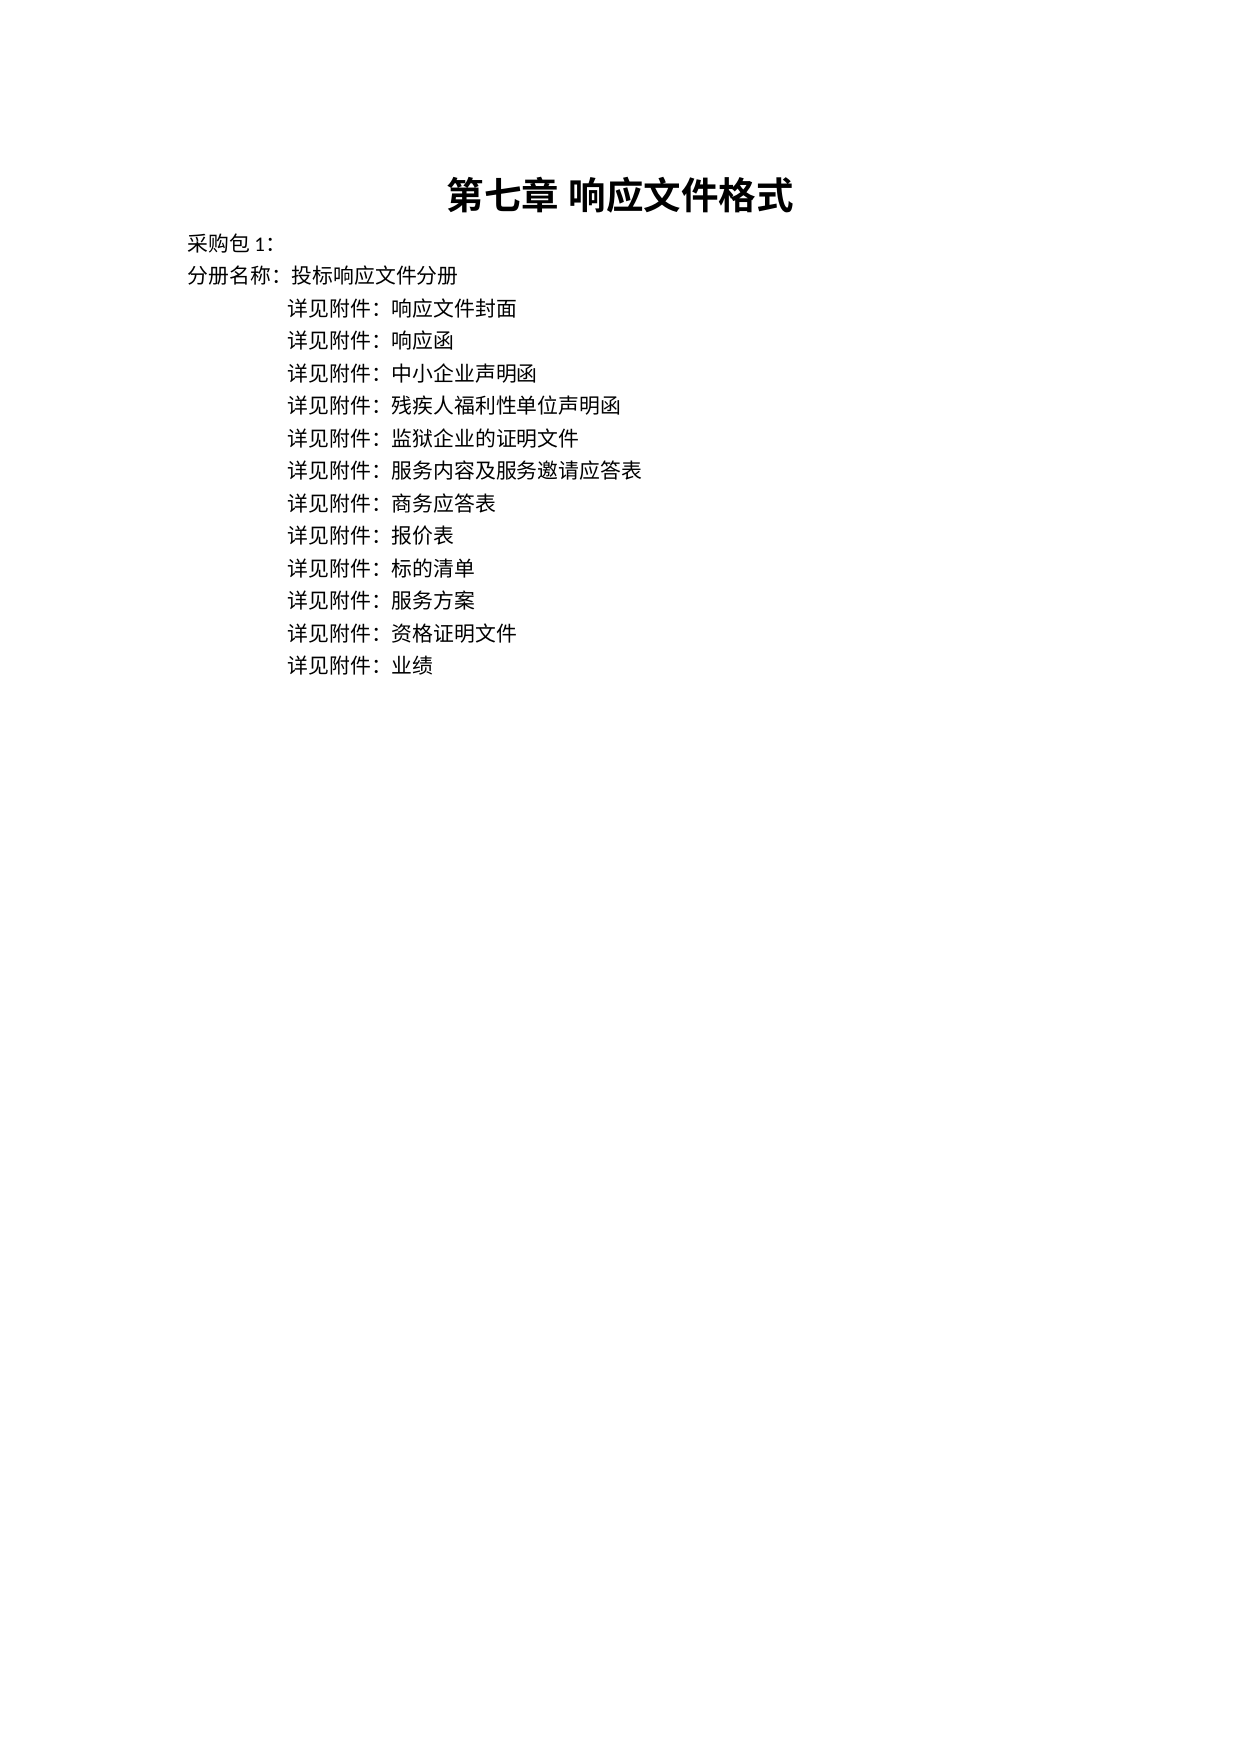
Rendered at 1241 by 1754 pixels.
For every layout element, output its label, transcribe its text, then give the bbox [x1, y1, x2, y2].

text 详见附件：业绩 [187, 649, 1053, 682]
text 详见附件：残疾人福利性单位声明函 [187, 389, 1053, 422]
text 详见附件：服务方案 [187, 584, 1053, 617]
text 分册名称：投标响应文件分册 [187, 259, 1053, 292]
text 详见附件：响应函 [187, 324, 1053, 357]
text 第七章 响应文件格式 [187, 162, 1053, 227]
text 详见附件：中小企业声明函 [187, 357, 1053, 389]
text 详见附件：报价表 [187, 519, 1053, 552]
text 详见附件：标的清单 [187, 552, 1053, 584]
text 详见附件：资格证明文件 [187, 617, 1053, 649]
text 采购包1： [187, 227, 1053, 259]
text 详见附件：商务应答表 [187, 487, 1053, 519]
text 详见附件：监狱企业的证明文件 [187, 422, 1053, 454]
text 详见附件：响应文件封面 [187, 292, 1053, 324]
text 详见附件：服务内容及服务邀请应答表 [187, 454, 1053, 487]
